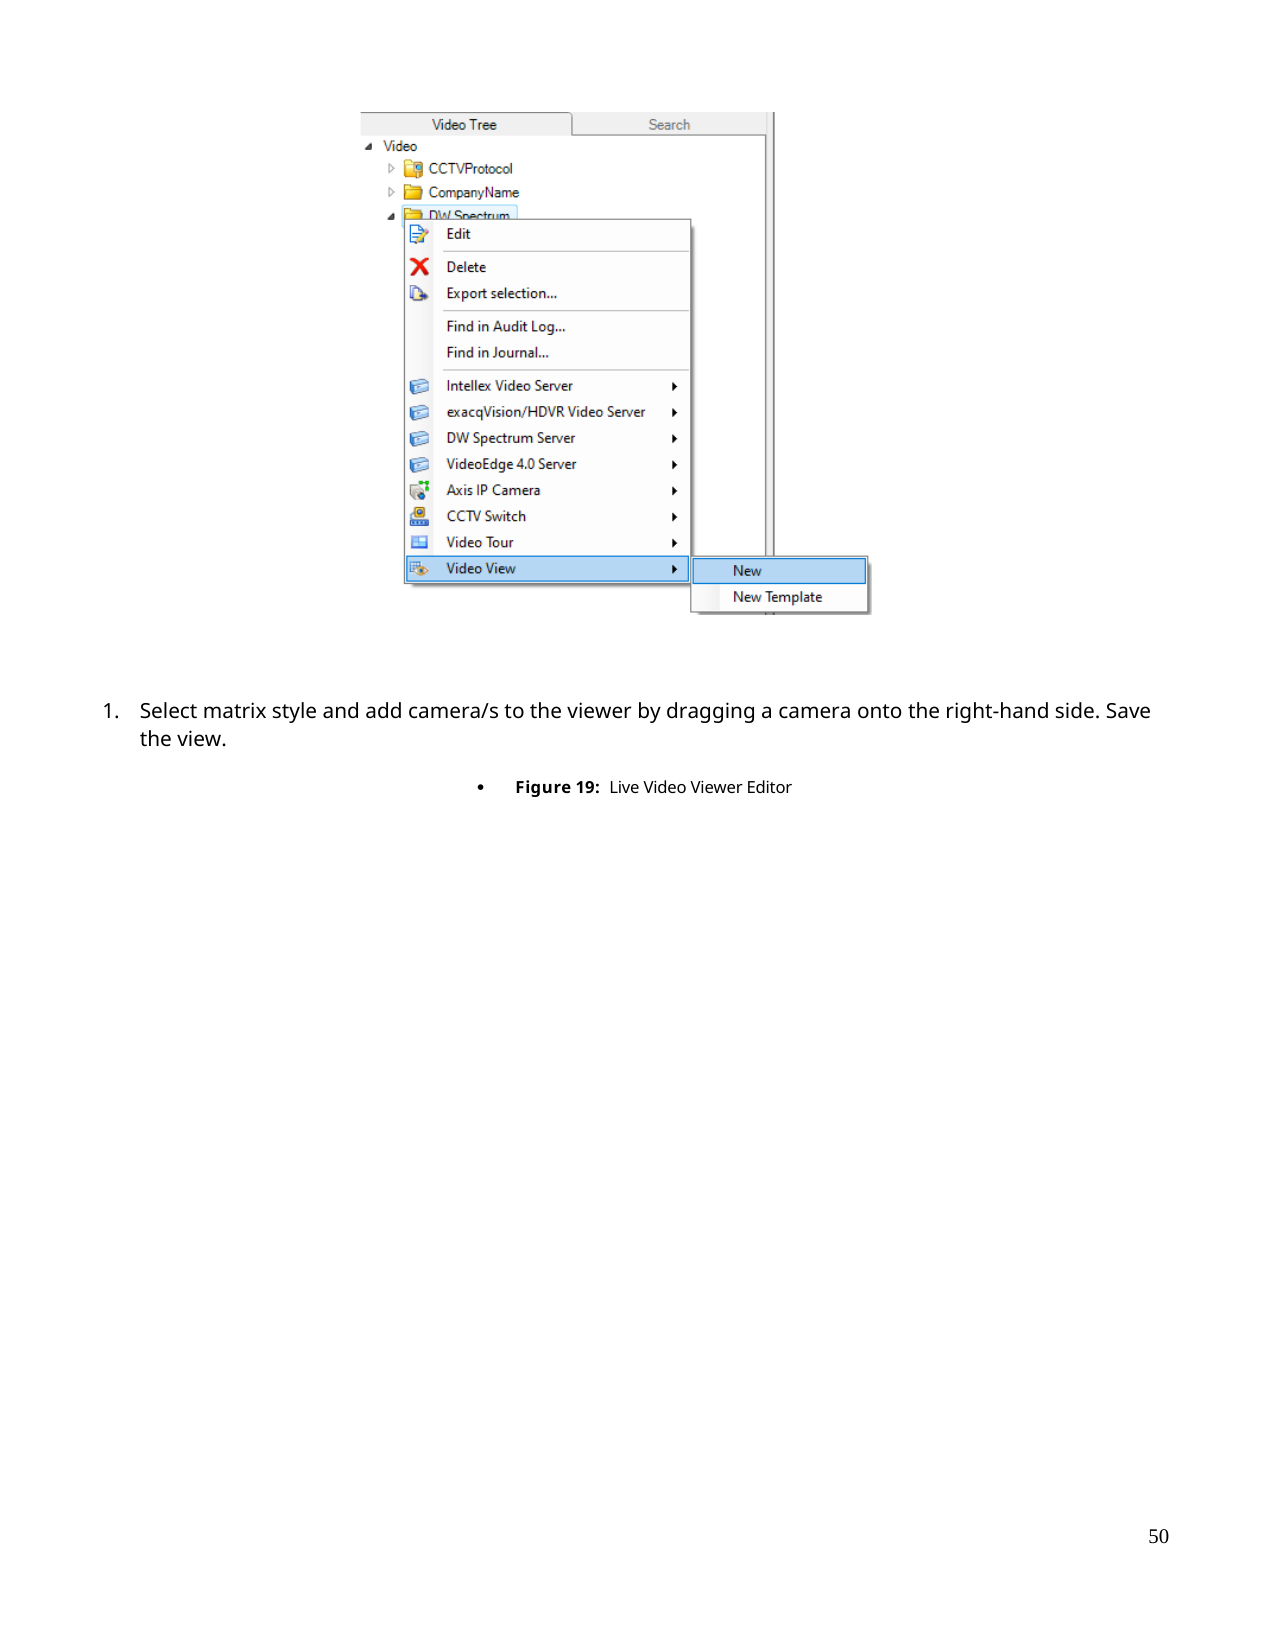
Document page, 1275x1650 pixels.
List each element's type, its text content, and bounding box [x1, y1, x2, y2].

list Select matrix style and add camera/s to the viewer by dragging a camera onto the right-hand side. Save the view. [102, 696, 1169, 753]
list Figure 19: Live Video Viewer Editor [102, 776, 1168, 799]
picture [360, 112, 872, 615]
